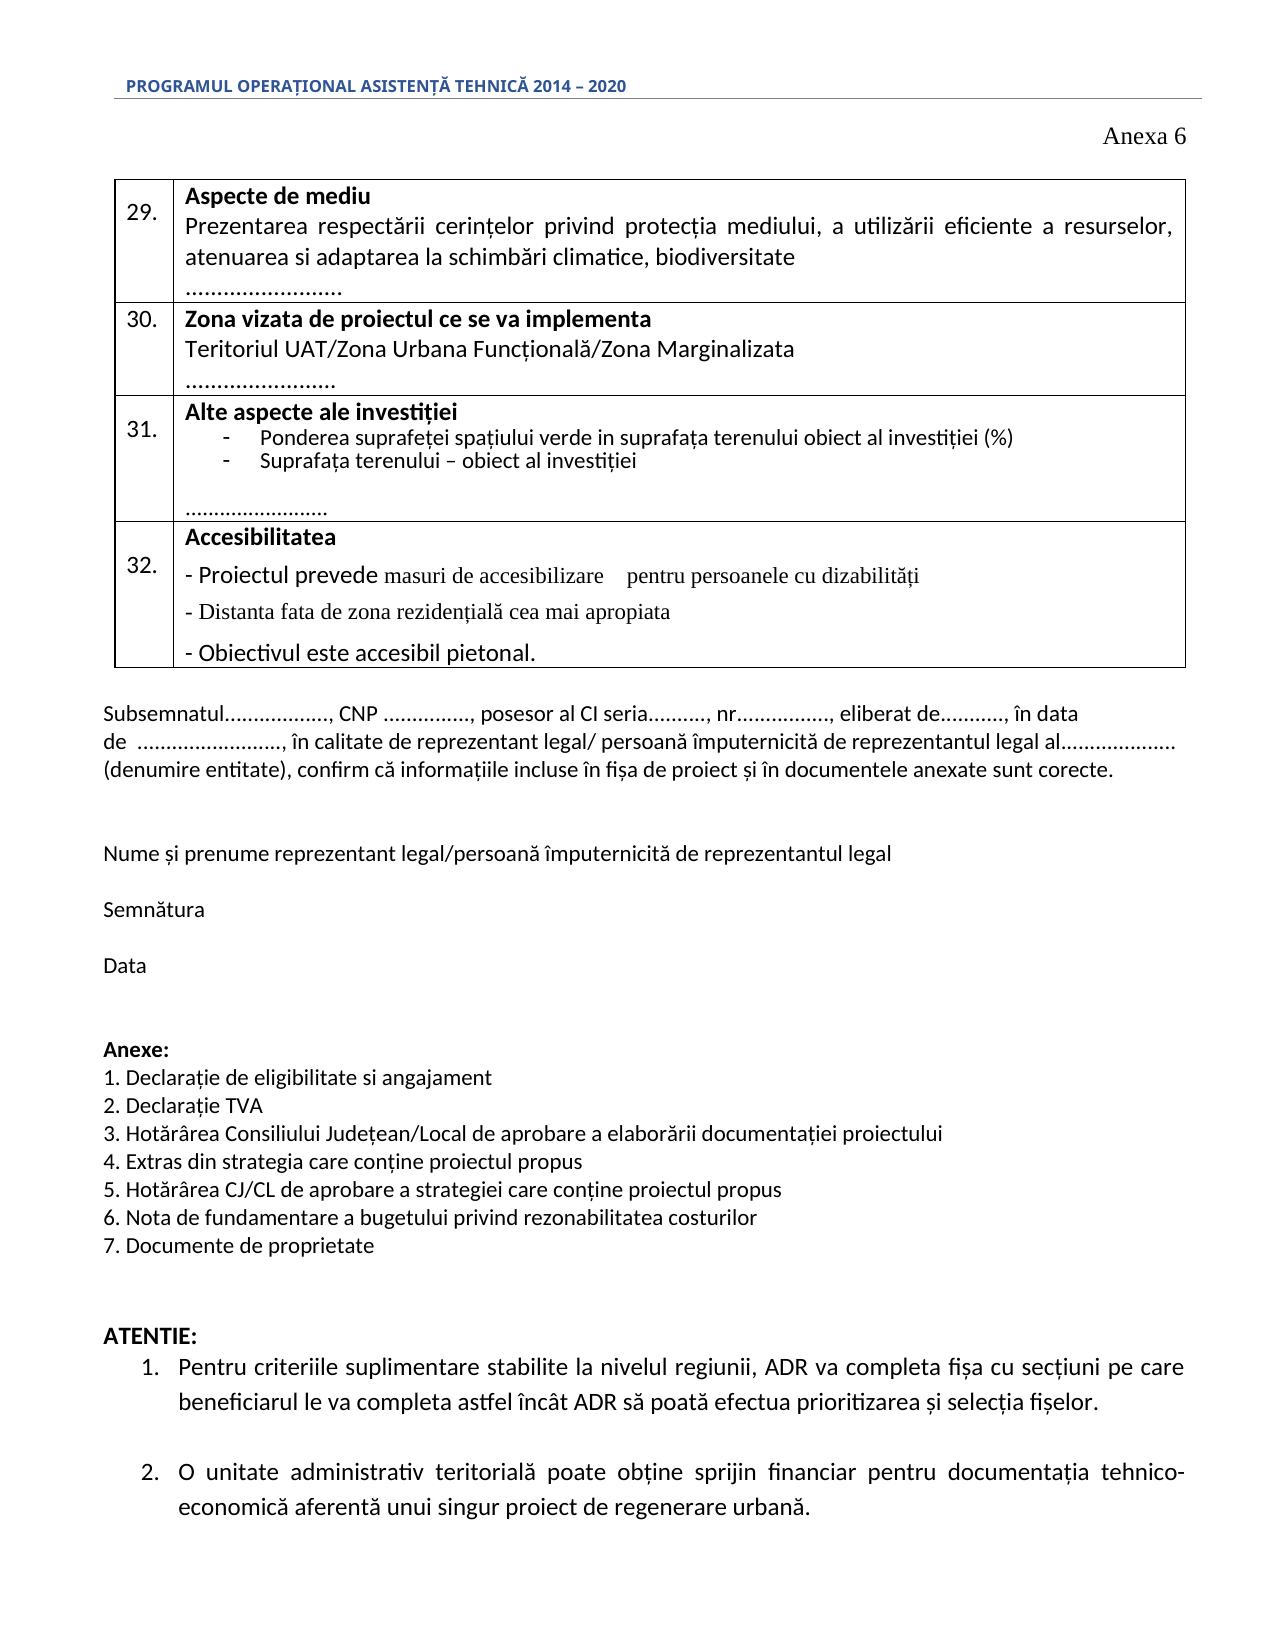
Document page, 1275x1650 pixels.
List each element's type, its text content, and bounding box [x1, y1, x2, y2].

list Pentru criteriile suplimentare stabilite la nivelul regiunii, ADR va completa fișa cu secțiuni pe care beneficiarul le va completa astfel încât ADR să poată efectua prioritizarea și selecția fișelor. [141, 1351, 1186, 1416]
text Data [103, 951, 1186, 979]
table_cell [116, 522, 173, 667]
text Nume și prenume reprezentant legal/persoană împuternicită de reprezentantul legal [103, 839, 1186, 867]
text 3. Hotărârea Consiliului Județean/Local de aprobare a elaborării documentației proiectului [103, 1119, 1186, 1147]
text 5. Hotărârea CJ/CL de aprobare a strategiei care conține proiectul propus [103, 1175, 1186, 1203]
text Anexe: [103, 1035, 1186, 1063]
text Subsemnatul.................., CNP ..............., posesor al CI seria.........., nr................, eliberat de..........., în data de ........................., în calitate de reprezentant legal/ persoană împuternicită de reprezentantul legal al....................(denumire entitate), confirm că informațiile incluse în fișa de proiect și în documentele anexate sunt corecte. [103, 699, 1186, 783]
list O unitate administrativ teritorială poate obține sprijin financiar pentru documentația tehnico-economică aferentă unui singur proiect de regenerare urbană. [141, 1456, 1186, 1521]
table_cell Accesibilitatea - Proiectul prevede masuri de accesibilizare pentru persoanele cu dizabilități - Distanta fata de zona rezidențială cea mai apropiata - Obiectivul este accesibil pietonal. [174, 522, 1185, 667]
table_cell [116, 396, 173, 521]
text 2. Declarație TVA [103, 1091, 1186, 1119]
text Semnătura [103, 895, 1186, 923]
text 7. Documente de proprietate [103, 1231, 1186, 1259]
text 1. Declarație de eligibilitate si angajament [103, 1063, 1186, 1091]
table_cell Alte aspecte ale investiției Ponderea suprafeței spațiului verde in suprafața terenului obiect al investiției (%) Suprafața terenului – obiect al investiției ......................... [174, 396, 1185, 521]
table_cell Aspecte de mediu Prezentarea respectării cerințelor privind protecția mediului, a utilizării eficiente a resurselor, atenuarea si adaptarea la schimbări climatice, biodiversitate ......................... [174, 180, 1185, 302]
text ATENTIE: [103, 1320, 1186, 1351]
table_cell Zona vizata de proiectul ce se va implementa Teritoriul UAT/Zona Urbana Funcțională/Zona Marginalizata ........................ [174, 303, 1185, 395]
table_cell [116, 180, 173, 302]
text 6. Nota de fundamentare a bugetului privind rezonabilitatea costurilor [103, 1203, 1186, 1231]
table_cell [116, 303, 173, 395]
text 4. Extras din strategia care conține proiectul propus [103, 1147, 1186, 1175]
